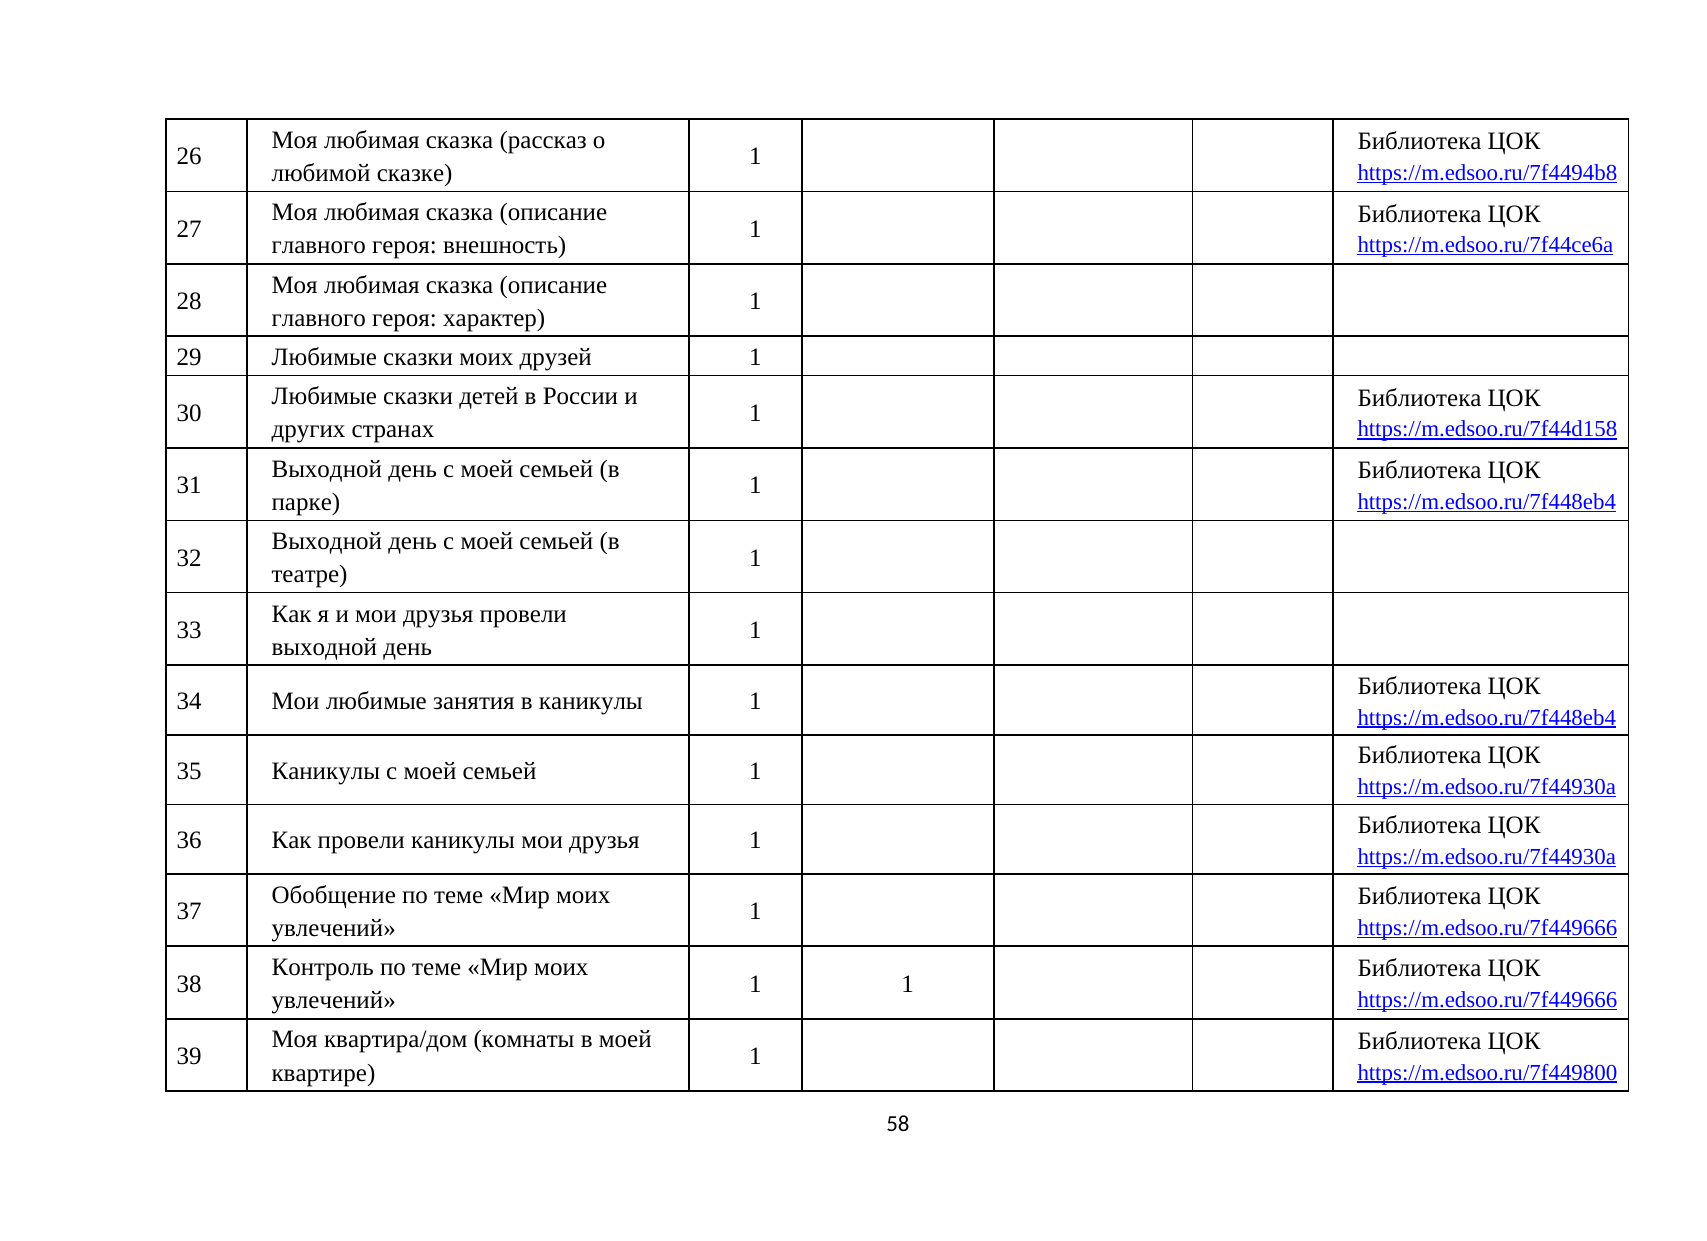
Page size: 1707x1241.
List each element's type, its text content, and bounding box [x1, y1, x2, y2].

table_cell 1 [690, 521, 801, 592]
table_cell [803, 593, 993, 664]
table_cell [1193, 120, 1332, 191]
table_cell 34 [167, 666, 246, 734]
table_cell 1 [690, 337, 801, 375]
table_cell 1 [690, 1020, 801, 1090]
table_cell [803, 376, 993, 447]
table_cell [1334, 593, 1628, 664]
table_cell 1 [690, 666, 801, 734]
table_cell Любимые сказки моих друзей [248, 337, 688, 375]
table_cell 27 [167, 192, 246, 263]
table_cell Обобщение по теме «Мир моих увлечений» [248, 875, 688, 945]
table_cell [995, 666, 1192, 734]
table_cell Библиотека ЦОК https://m.edsoo.ru/7f448eb4 [1334, 666, 1628, 734]
table_cell Как я и мои друзья провели выходной день [248, 593, 688, 664]
table_cell [1193, 947, 1332, 1018]
table_cell Библиотека ЦОК https://m.edsoo.ru/7f449666 [1334, 947, 1628, 1018]
table_cell 1 [803, 947, 993, 1018]
table_cell [1193, 521, 1332, 592]
table_cell [803, 337, 993, 375]
table_cell [803, 265, 993, 335]
table_cell [803, 666, 993, 734]
table_cell [1193, 265, 1332, 335]
table_cell [995, 192, 1192, 263]
table_cell [995, 120, 1192, 191]
table_cell [803, 736, 993, 803]
table_cell Любимые сказки детей в России и других странах [248, 376, 688, 447]
table_cell Библиотека ЦОК https://m.edsoo.ru/7f4494b8 [1334, 120, 1628, 191]
table_cell 33 [167, 593, 246, 664]
table_cell [995, 593, 1192, 664]
table_cell [803, 805, 993, 873]
table_cell 29 [167, 337, 246, 375]
table_cell [1193, 192, 1332, 263]
table_cell [803, 521, 993, 592]
table_cell 1 [690, 376, 801, 447]
table_cell [995, 376, 1192, 447]
table_cell 35 [167, 736, 246, 803]
table_cell [1193, 666, 1332, 734]
table_cell [995, 265, 1192, 335]
table_cell [1193, 805, 1332, 873]
table_cell 37 [167, 875, 246, 945]
table_cell Библиотека ЦОК https://m.edsoo.ru/7f44ce6a [1334, 192, 1628, 263]
table_cell 1 [690, 449, 801, 519]
table_cell Контроль по теме «Мир моих увлечений» [248, 947, 688, 1018]
table_cell 28 [167, 265, 246, 335]
table_cell Моя любимая сказка (описание главного героя: внешность) [248, 192, 688, 263]
table_cell 1 [690, 265, 801, 335]
table_cell Выходной день с моей семьей (в парке) [248, 449, 688, 519]
table_cell [1193, 736, 1332, 803]
table_cell 1 [690, 192, 801, 263]
table_cell Библиотека ЦОК https://m.edsoo.ru/7f449666 [1334, 875, 1628, 945]
table_cell Библиотека ЦОК https://m.edsoo.ru/7f44930a [1334, 736, 1628, 803]
table_cell [803, 192, 993, 263]
table_cell 31 [167, 449, 246, 519]
table_cell [1193, 875, 1332, 945]
table_cell [1334, 521, 1628, 592]
table_cell [803, 449, 993, 519]
table_cell Мои любимые занятия в каникулы [248, 666, 688, 734]
table_cell Как провели каникулы мои друзья [248, 805, 688, 873]
table_cell [995, 337, 1192, 375]
table_cell [803, 120, 993, 191]
table_cell 1 [690, 736, 801, 803]
table_cell [1193, 337, 1332, 375]
table_cell Моя любимая сказка (описание главного героя: характер) [248, 265, 688, 335]
table_cell [995, 736, 1192, 803]
table_cell [995, 875, 1192, 945]
table_cell Библиотека ЦОК https://m.edsoo.ru/7f44930a [1334, 805, 1628, 873]
table_cell [995, 947, 1192, 1018]
table_cell [1193, 449, 1332, 519]
table_cell 39 [167, 1020, 246, 1090]
table_cell 32 [167, 521, 246, 592]
table_cell [803, 875, 993, 945]
table_cell Моя любимая сказка (рассказ о любимой сказке) [248, 120, 688, 191]
table_cell 1 [690, 805, 801, 873]
table_cell Выходной день с моей семьей (в театре) [248, 521, 688, 592]
table_cell Библиотека ЦОК https://m.edsoo.ru/7f449800 [1334, 1020, 1628, 1090]
table_cell [1334, 337, 1628, 375]
table_cell 1 [690, 947, 801, 1018]
table_cell 1 [690, 593, 801, 664]
table_cell 1 [690, 875, 801, 945]
table_cell [995, 1020, 1192, 1090]
table_cell 1 [690, 120, 801, 191]
table_cell Моя квартира/дом (комнаты в моей квартире) [248, 1020, 688, 1090]
table_cell Библиотека ЦОК https://m.edsoo.ru/7f44d158 [1334, 376, 1628, 447]
table_cell Каникулы с моей семьей [248, 736, 688, 803]
table_cell 36 [167, 805, 246, 873]
table_cell [1334, 265, 1628, 335]
table_cell [1193, 376, 1332, 447]
table_cell Библиотека ЦОК https://m.edsoo.ru/7f448eb4 [1334, 449, 1628, 519]
table_cell [1193, 593, 1332, 664]
table_cell [803, 1020, 993, 1090]
table_cell [1193, 1020, 1332, 1090]
table_cell 26 [167, 120, 246, 191]
table_cell 38 [167, 947, 246, 1018]
table_cell [995, 449, 1192, 519]
table_cell [995, 805, 1192, 873]
table_cell [995, 521, 1192, 592]
table_cell 30 [167, 376, 246, 447]
